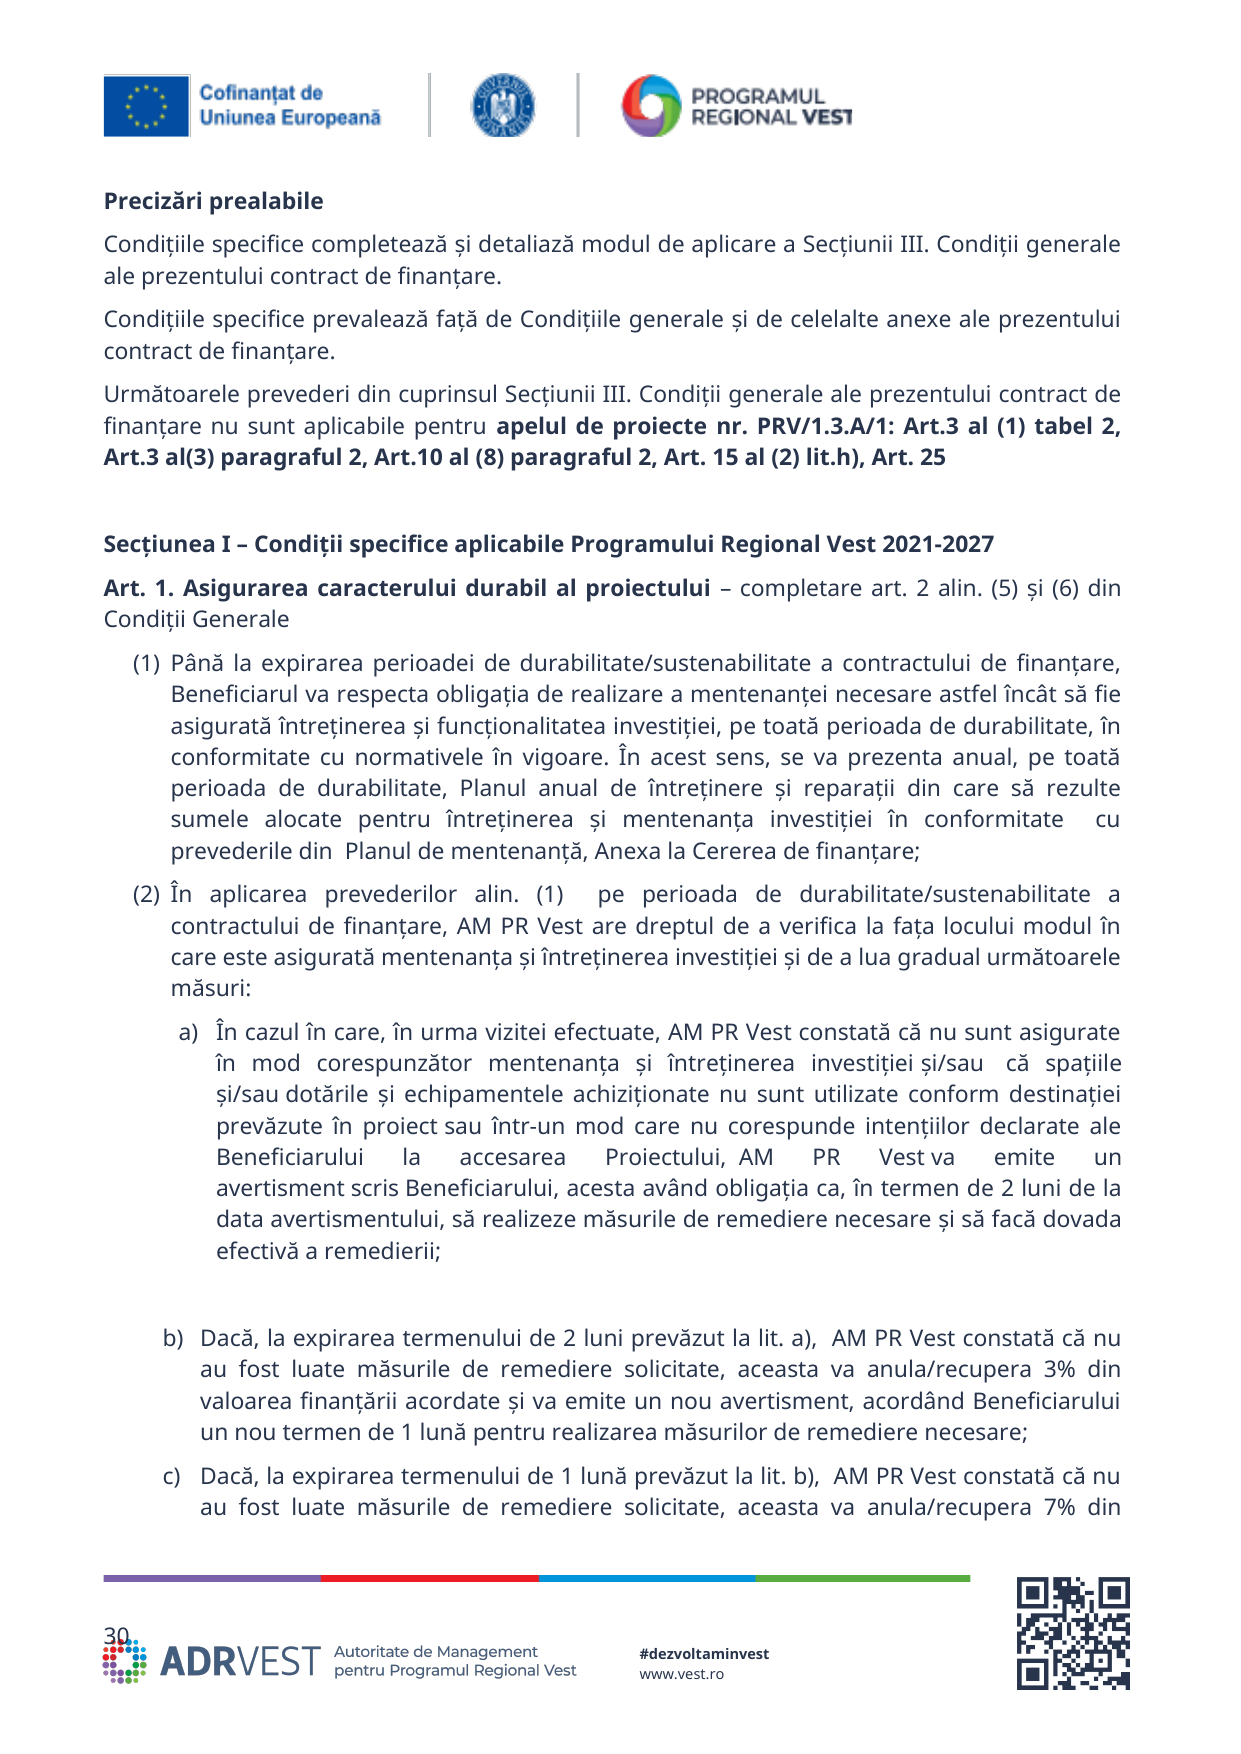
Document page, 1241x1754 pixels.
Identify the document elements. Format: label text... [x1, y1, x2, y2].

list În aplicarea prevederilor alin. (1) pe perioada de durabilitate/sustenabilitate a contractului de finanțare, AM PR Vest are dreptul de a verifica la fața locului modul în care este asigurată mentenanța și întreținerea investiției și de a lua gradual următoarele măsuri: [133, 878, 1122, 1003]
picture [119, 1636, 126, 1642]
picture [93, 1636, 582, 1687]
list Până la expirarea perioadei de durabilitate/sustenabilitate a contractului de finanțare, Beneficiarul va respecta obligația de realizare a mentenanței necesare astfel încât să fie asigurată întreținerea și funcționalitatea investiției, pe toată perioada de durabilitate, în conformitate cu normativele în vigoare. În acest sens, se va prezenta anual, pe toată perioada de durabilitate, Planul anual de întreținere și reparații din care să rezulte sumele alocate pentru întreținerea și mentenanța investiției în conformitate cu prevederile din Planul de mentenanță, Anexa la Cererea de finanțare; [133, 647, 1122, 866]
list Dacă, la expirarea termenului de 2 luni prevăzut la lit. a), AM PR Vest constată că nu au fost luate măsurile de remediere solicitate, aceasta va anula/recupera 3% din valoarea finanțării acordate și va emite un nou avertisment, acordând Beneficiarului un nou termen de 1 lună pentru realizarea măsurilor de remediere necesare; [162, 1322, 1122, 1447]
list În cazul în care, în urma vizitei efectuate, AM PR Vest constată că nu sunt asigurate în mod corespunzător mentenanța și întreținerea investiției și/sau că spațiile și/sau dotările și echipamentele achiziționate nu sunt utilizate conform destinației prevăzute în proiect sau într-un mod care nu corespunde intențiilor declarate ale Beneficiarului la accesarea Proiectului, AM PR Vest va emite un avertisment scris Beneficiarului, acesta având obligația ca, în termen de 2 luni de la data avertismentului, să realizeze măsurile de remediere necesare și să facă dovada efectivă a remedierii; [178, 1016, 1122, 1266]
picture [1008, 1568, 1139, 1699]
text Art. 1. Asigurarea caracterului durabil al proiectului – completare art. 2 alin. (5) și (6) din Condiții Generale [103, 572, 1122, 634]
text Următoarele prevederi din cuprinsul Secțiunii III. Condiții generale ale prezentului contract de finanțare nu sunt aplicabile pentru apelul de proiecte nr. PRV/1.3.A/1: Art.3 al (1) tabel 2, Art.3 al(3) paragraful 2, Art.10 al (8) paragraful 2, Art. 15 al (2) lit.h), Art. 25 [103, 378, 1122, 472]
text Precizări prealabile [103, 184, 1122, 216]
text Condițiile specifice completează și detaliază modul de aplicare a Secțiunii III. Condiții generale ale prezentului contract de finanțare. [103, 228, 1122, 291]
text Condițiile specifice prevalează față de Condițiile generale și de celelalte anexe ale prezentului contract de finanțare. [103, 303, 1122, 366]
text Secțiunea I – Condiții specifice aplicabile Programului Regional Vest 2021-2027 [103, 528, 1122, 559]
